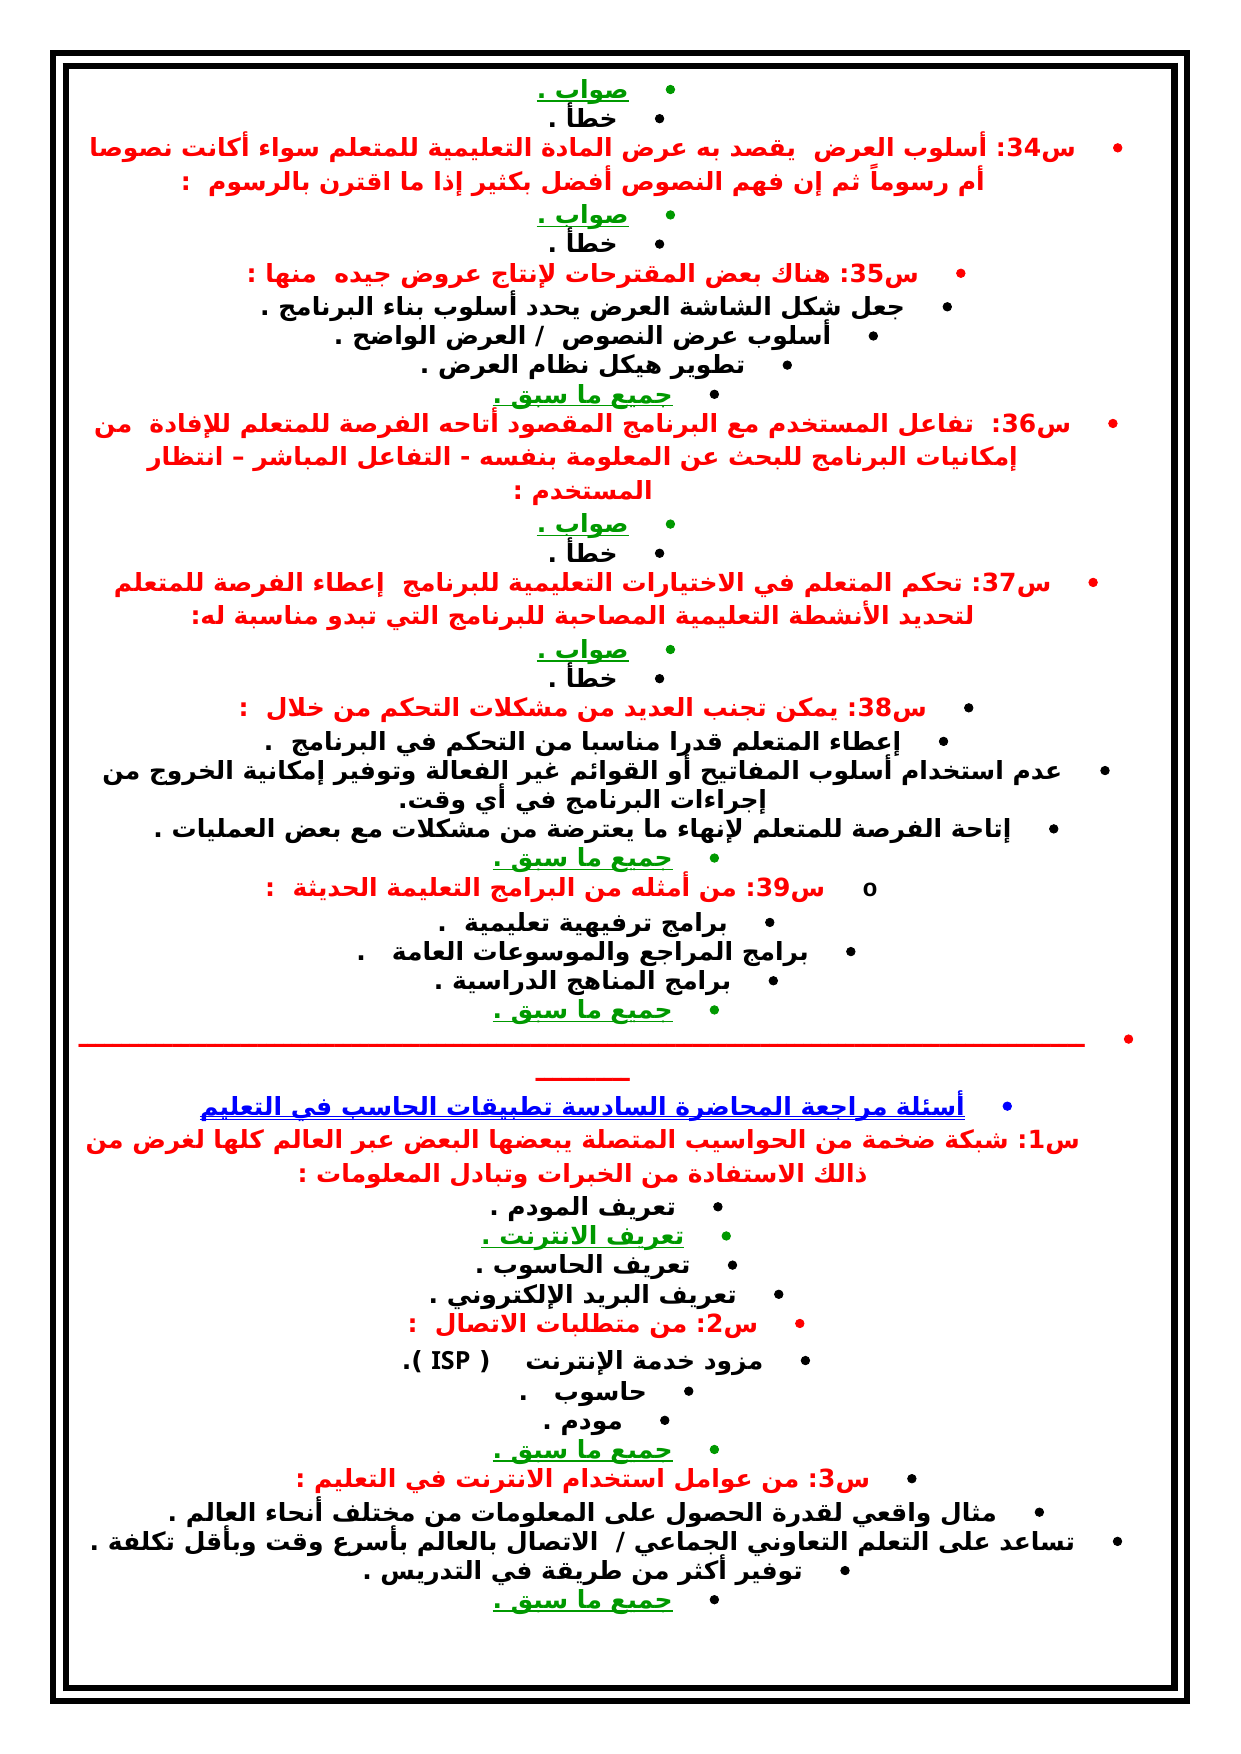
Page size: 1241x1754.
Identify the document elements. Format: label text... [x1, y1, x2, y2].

list برامج المراجع والموسوعات العامة . [75, 937, 1128, 966]
list س39: من أمثله من البرامج التعليمة الحديثة : [75, 873, 1053, 903]
list ـــــــــــــــــــــــــــــــــــــــــــــــــــــــــــــــــــــــــــــــــــــــــــــــــــــــــــــــــــــــــــــــــ [75, 1025, 1128, 1087]
list مودم . [75, 1406, 1128, 1435]
list مزود خدمة الإنترنت ( ISP ). [75, 1343, 1128, 1377]
list س35: هناك بعض المقترحات لإنتاج عروض جيده منها : [75, 259, 1128, 288]
list تعريف الانترنت . [75, 1222, 1128, 1251]
list جميع ما سبق . [75, 1585, 1128, 1614]
list س34: أسلوب العرض يقصد به عرض المادة التعليمية للمتعلم سواء أكانت نصوصا أم رسوماً ثم إن فهم النصوص أفضل بكثير إذا ما اقترن بالرسوم : [75, 133, 1128, 196]
list س3: من عوامل استخدام الانترنت في التعليم : [75, 1464, 1128, 1493]
list برامج ترفيهية تعليمية . [75, 908, 1128, 937]
list خطأ . [75, 539, 1128, 568]
list س2: من متطلبات الاتصال : [75, 1309, 1128, 1338]
list تطوير هيكل نظام العرض . [75, 351, 1128, 380]
list تعريف المودم . [75, 1192, 1128, 1222]
list برامج المناهج الدراسية . [75, 966, 1128, 996]
list عدم استخدام أسلوب المفاتيح أو القوائم غير الفعالة وتوفير إمكانية الخروج من إجراءات البرنامج في أي وقت. [75, 756, 1128, 814]
list صواب . [75, 200, 1128, 229]
list تعريف البريد الإلكتروني . [75, 1280, 1128, 1309]
list مثال واقعي لقدرة الحصول على المعلومات من مختلف أنحاء العالم . [75, 1498, 1128, 1527]
list إتاحة الفرصة للمتعلم لإنهاء ما يعترضة من مشكلات مع بعض العمليات . [75, 814, 1128, 843]
list جميع ما سبق . [75, 380, 1128, 409]
list جميع ما سبق . [75, 996, 1128, 1025]
list جعل شكل الشاشة العرض يحدد أسلوب بناء البرنامج . [75, 292, 1128, 321]
list خطأ . [75, 229, 1128, 259]
list تساعد على التعلم التعاوني الجماعي / الاتصال بالعالم بأسرع وقت وبأقل تكلفة . [75, 1527, 1128, 1556]
list أسلوب عرض النصوص / العرض الواضح . [75, 321, 1128, 351]
list صواب . [75, 635, 1128, 664]
list س38: يمكن تجنب العديد من مشكلات التحكم من خلال : [75, 693, 1128, 722]
list توفير أكثر من طريقة في التدريس . [75, 1556, 1128, 1585]
list صواب . [75, 75, 1128, 104]
list حاسوب . [75, 1377, 1128, 1406]
list س36: تفاعل المستخدم مع البرنامج المقصود أتاحه الفرصة للمتعلم للإفادة من إمكانيات البرنامج للبحث عن المعلومة بنفسه - التفاعل المباشر – انتظار المستخدم : [75, 409, 1128, 505]
list جميع ما سبق . [75, 843, 1128, 873]
list خطأ . [75, 104, 1128, 133]
list تعريف الحاسوب . [75, 1251, 1128, 1280]
list خطأ . [75, 664, 1128, 693]
list س37: تحكم المتعلم في الاختيارات التعليمية للبرنامج إعطاء الفرصة للمتعلم لتحديد الأنشطة التعليمية المصاحبة للبرنامج التي تبدو مناسبة له: [75, 568, 1128, 631]
list إعطاء المتعلم قدرا مناسبا من التحكم في البرنامج . [75, 727, 1128, 756]
list جميع ما سبق . [75, 1435, 1128, 1464]
list صواب . [75, 509, 1128, 539]
list أسئلة مراجعة المحاضرة السادسة تطبيقات الحاسب في التعليم س1: شبكة ضخمة من الحواسيب المتصلة يبعضها البعض عبر العالم كلها لغرض من ذالك الاستفادة من الخبرات وتبادل المعلومات : [75, 1092, 1128, 1188]
